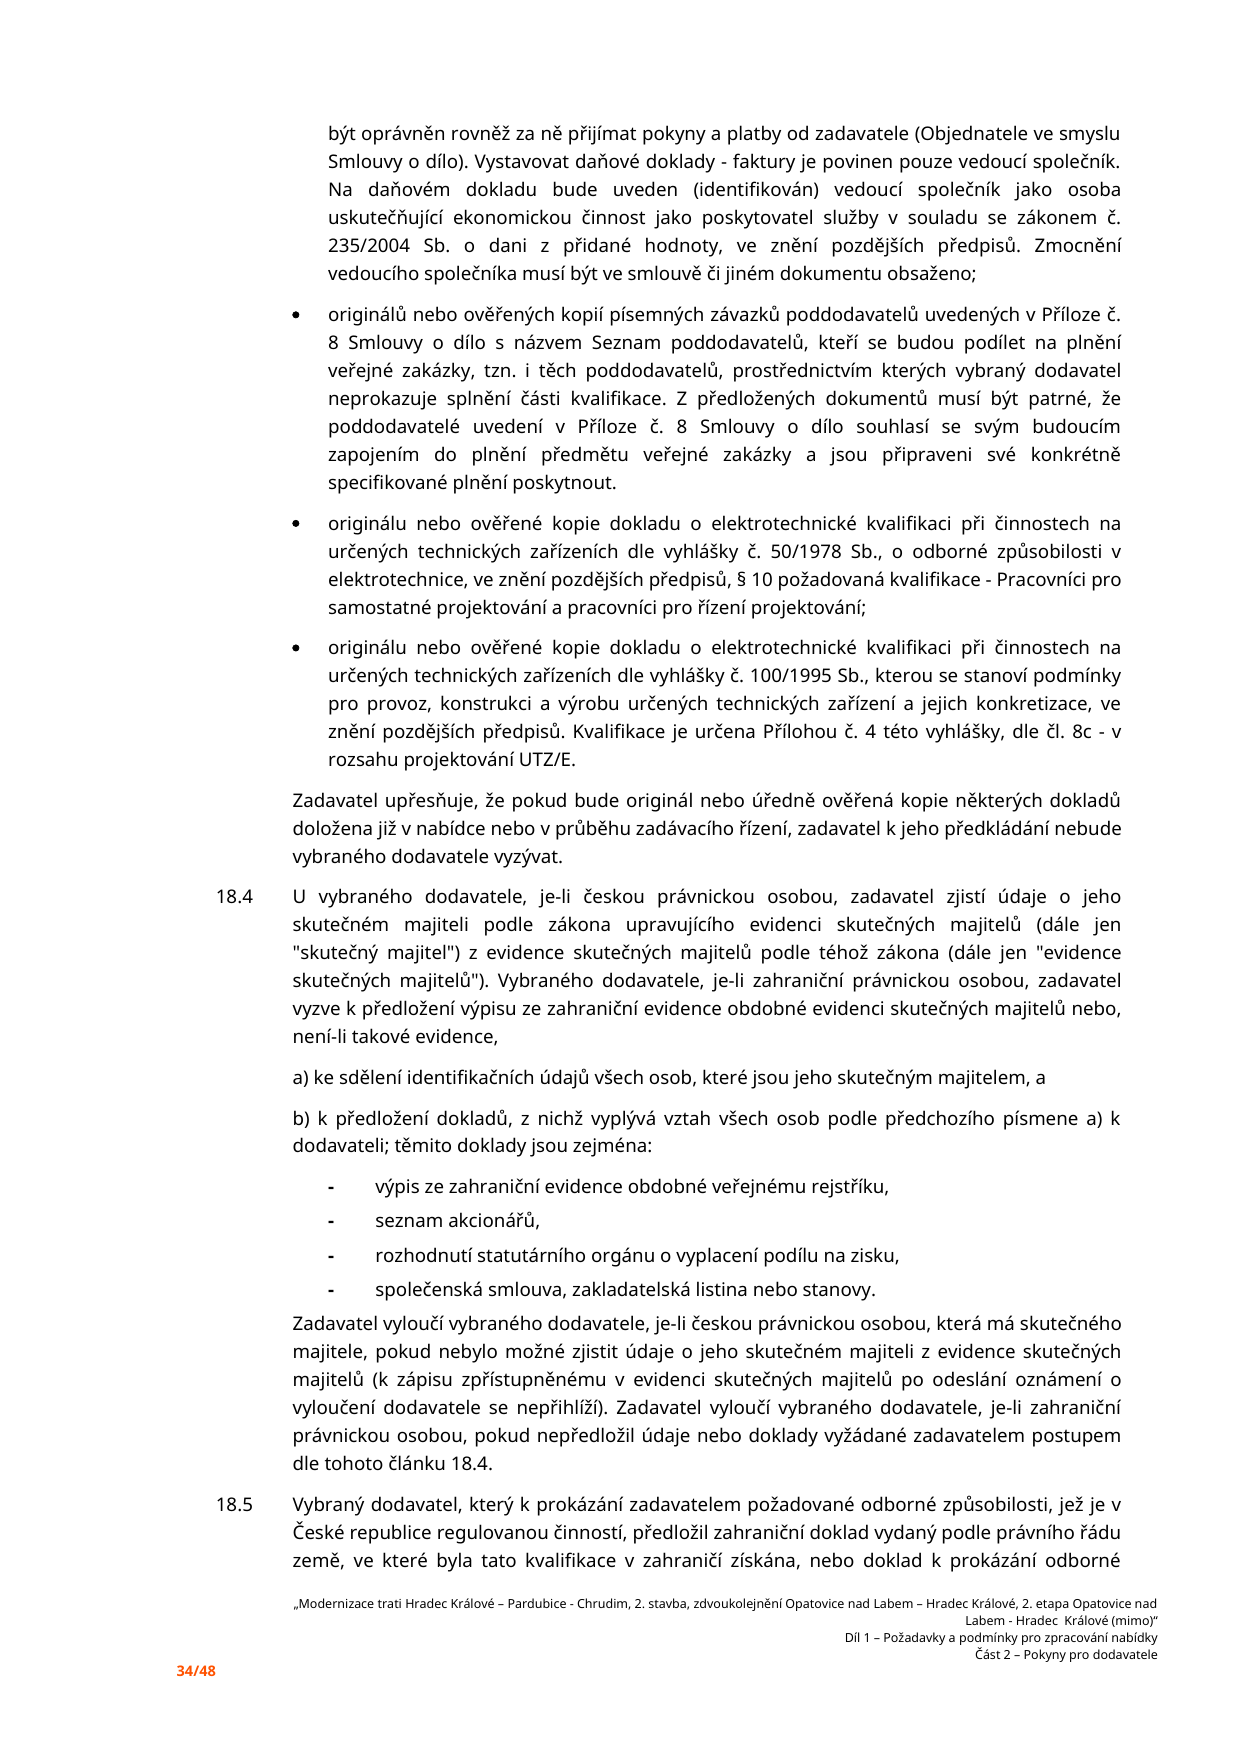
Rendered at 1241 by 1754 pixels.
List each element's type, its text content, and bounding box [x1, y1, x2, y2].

text b) k předložení dokladů, z nichž vyplývá vztah všech osob podle předchozího písmene a) k dodavateli; těmito doklady jsou zejména: [292, 1105, 1122, 1158]
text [292, 121, 1122, 286]
text Zadavatel upřesňuje, že pokud bude originál nebo úředně ověřená kopie některých dokladů doložena již v nabídce nebo v průběhu zadávacího řízení, zadavatel k jeho předkládání nebude vybraného dodavatele vyzývat. [292, 787, 1122, 869]
text výpis ze zahraniční evidence obdobné veřejnému rejstříku, [328, 1173, 1122, 1199]
text a) ke sdělení identifikačních údajů všech osob, které jsou jeho skutečným majitelem, a [292, 1064, 1122, 1090]
text společenská smlouva, zakladatelská listina nebo stanovy. [328, 1276, 1122, 1302]
text originálů nebo ověřených kopií písemných závazků poddodavatelů uvedených v Příloze č. 8 Smlouvy o dílo s názvem Seznam poddodavatelů, kteří se budou podílet na plnění veřejné zakázky, tzn. i těch poddodavatelů, prostřednictvím kterých vybraný dodavatel neprokazuje splnění části kvalifikace. Z předložených dokumentů musí být patrné, že poddodavatelé uvedení v Příloze č. 8 Smlouvy o dílo souhlasí se svým budoucím zapojením do plnění předmětu veřejné zakázky a jsou připraveni své konkrétně specifikované plnění poskytnout. [292, 301, 1122, 495]
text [216, 1491, 1122, 1573]
text originálu nebo ověřené kopie dokladu o elektrotechnické kvalifikaci při činnostech na určených technických zařízeních dle vyhlášky č. 100/1995 Sb., kterou se stanoví podmínky pro provoz, konstrukci a výrobu určených technických zařízení a jejich konkretizace, ve znění pozdějších předpisů. Kvalifikace je určena Přílohou č. 4 této vyhlášky, dle čl. 8c - v rozsahu projektování UTZ/E. [292, 634, 1122, 772]
text U vybraného dodavatele, je-li českou právnickou osobou, zadavatel zjistí údaje o jeho skutečném majiteli podle zákona upravujícího evidenci skutečných majitelů (dále jen "skutečný majitel") z evidence skutečných majitelů podle téhož zákona (dále jen "evidence skutečných majitelů"). Vybraného dodavatele, je-li zahraniční právnickou osobou, zadavatel vyzve k předložení výpisu ze zahraniční evidence obdobné evidenci skutečných majitelů nebo, není-li takové evidence, [216, 884, 1122, 1049]
text rozhodnutí statutárního orgánu o vyplacení podílu na zisku, [328, 1242, 1122, 1267]
text originálu nebo ověřené kopie dokladu o elektrotechnické kvalifikaci při činnostech na určených technických zařízeních dle vyhlášky č. 50/1978 Sb., o odborné způsobilosti v elektrotechnice, ve znění pozdějších předpisů, § 10 požadovaná kvalifikace - Pracovníci pro samostatné projektování a pracovníci pro řízení projektování; [292, 510, 1122, 619]
text Zadavatel vyloučí vybraného dodavatele, je-li českou právnickou osobou, která má skutečného majitele, pokud nebylo možné zjistit údaje o jeho skutečném majiteli z evidence skutečných majitelů (k zápisu zpřístupněnému v evidenci skutečných majitelů po odeslání oznámení o vyloučení dodavatele se nepřihlíží). Zadavatel vyloučí vybraného dodavatele, je-li zahraniční právnickou osobou, pokud nepředložil údaje nebo doklady vyžádané zadavatelem postupem dle tohoto článku 18.4. [292, 1310, 1122, 1476]
text seznam akcionářů, [328, 1208, 1122, 1233]
